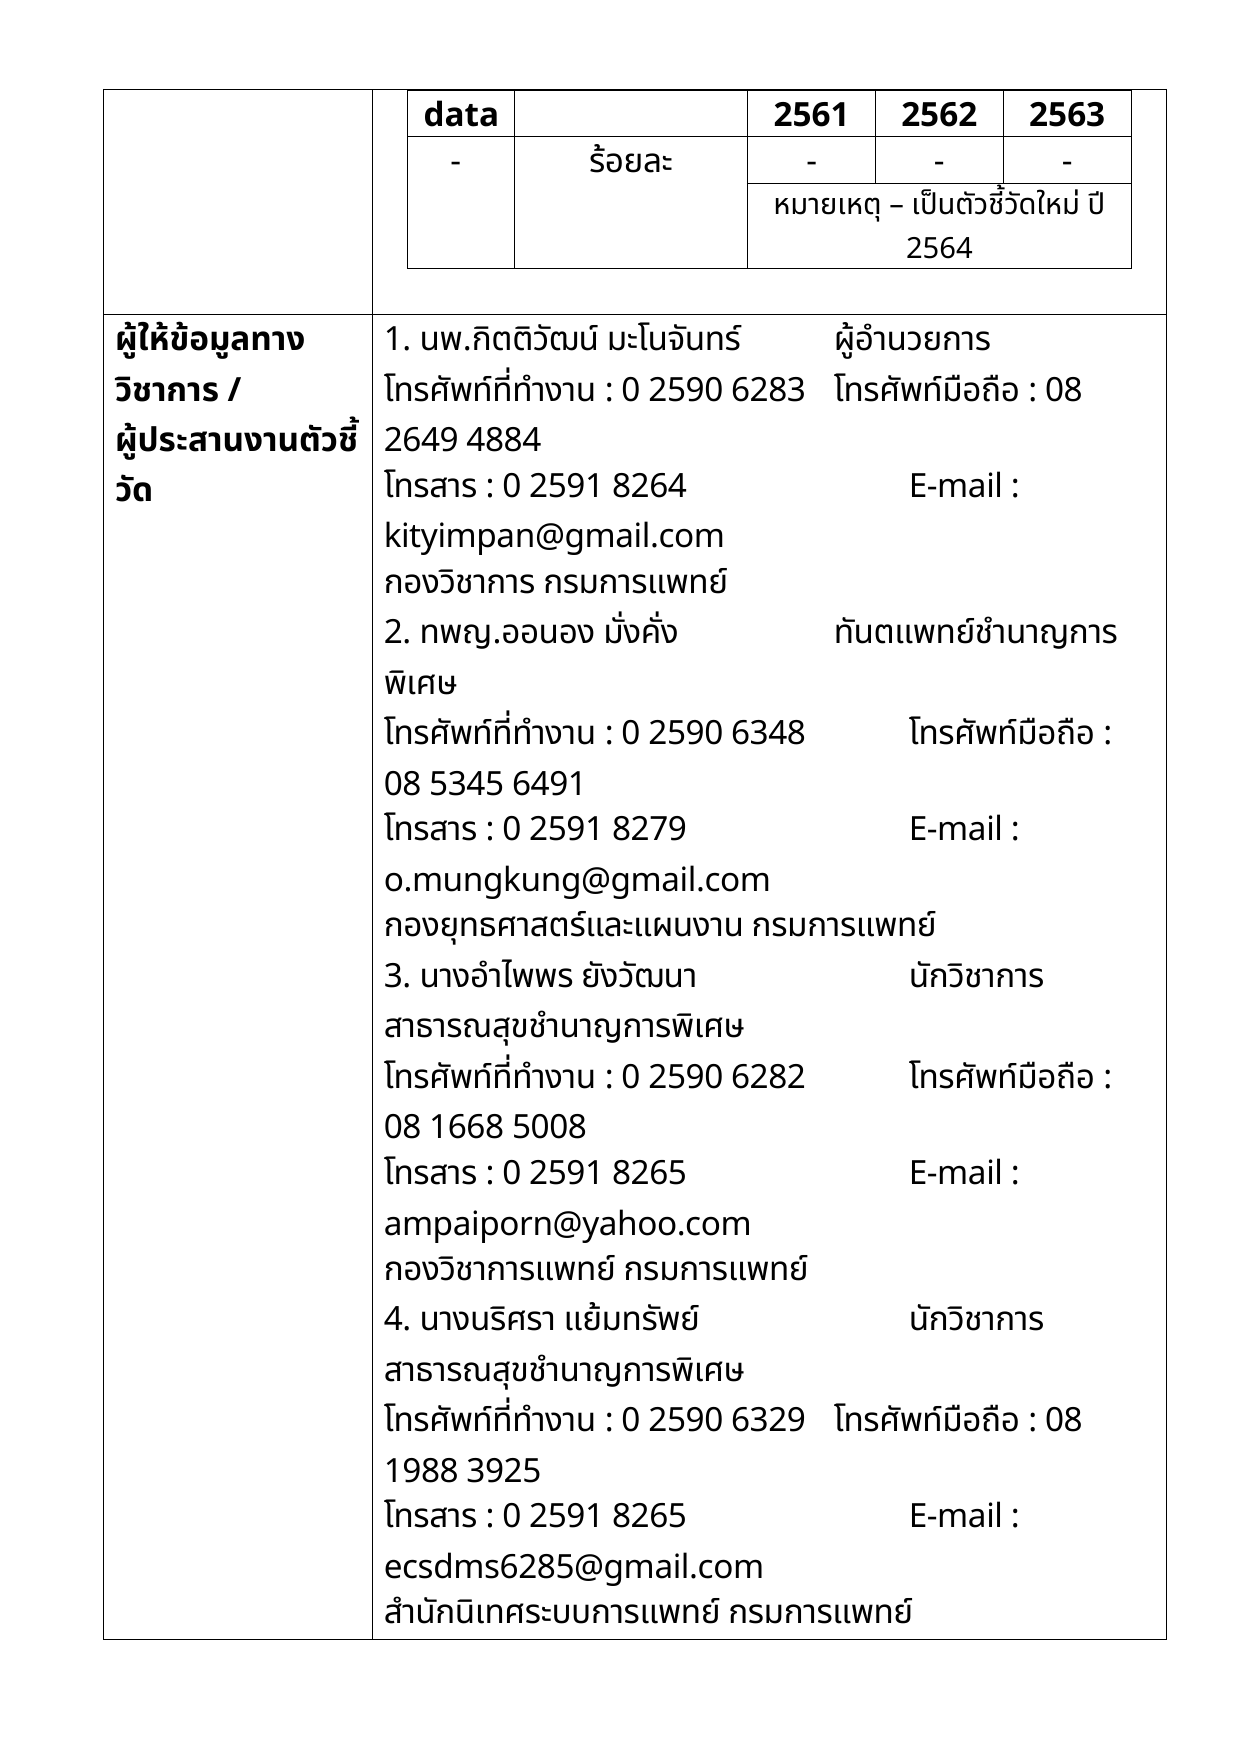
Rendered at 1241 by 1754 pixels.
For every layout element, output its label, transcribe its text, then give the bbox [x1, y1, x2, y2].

table_cell [373, 90, 1166, 314]
table_cell ผู้ให้ข้อมูลทางวิชาการ / ผู้ประสานงานตัวชี้วัด [104, 315, 372, 1639]
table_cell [104, 90, 372, 314]
table_cell 1. นพ.กิตติวัฒน์ มะโนจันทร์ ผู้อำนวยการ โทรศัพท์ที่ทำงาน : 0 2590 6283 โทรศัพท์มือถือ : 08 2649 4884 โทรสาร : 0 2591 8264 E-mail : kityimpan@gmail.com กองวิชาการ กรมการแพทย์ 2. ทพญ.ออนอง มั่งคั่ง ทันตแพทย์ชำนาญการพิเศษ โทรศัพท์ที่ทำงาน : 0 2590 6348 โทรศัพท์มือถือ : 08 5345 6491 โทรสาร : 0 2591 8279 E-mail : o.mungkung@gmail.com กองยุทธศาสตร์และแผนงาน กรมการแพทย์ 3. นางอำไพพร ยังวัฒนา นักวิชาการสาธารณสุขชำนาญการพิเศษ โทรศัพท์ที่ทำงาน : 0 2590 6282 โทรศัพท์มือถือ : 08 1668 5008 โทรสาร : 0 2591 8265 E-mail : ampaiporn@yahoo.com กองวิชาการแพทย์ กรมการแพทย์ 4. นางนริศรา แย้มทรัพย์ นักวิชาการสาธารณสุขชำนาญการพิเศษ โทรศัพท์ที่ทำงาน : 0 2590 6329 โทรศัพท์มือถือ : 08 1988 3925 โทรสาร : 0 2591 8265 E-mail : ecsdms6285@gmail.com สำนักนิเทศระบบการแพทย์ กรมการแพทย์ [373, 315, 1166, 1639]
